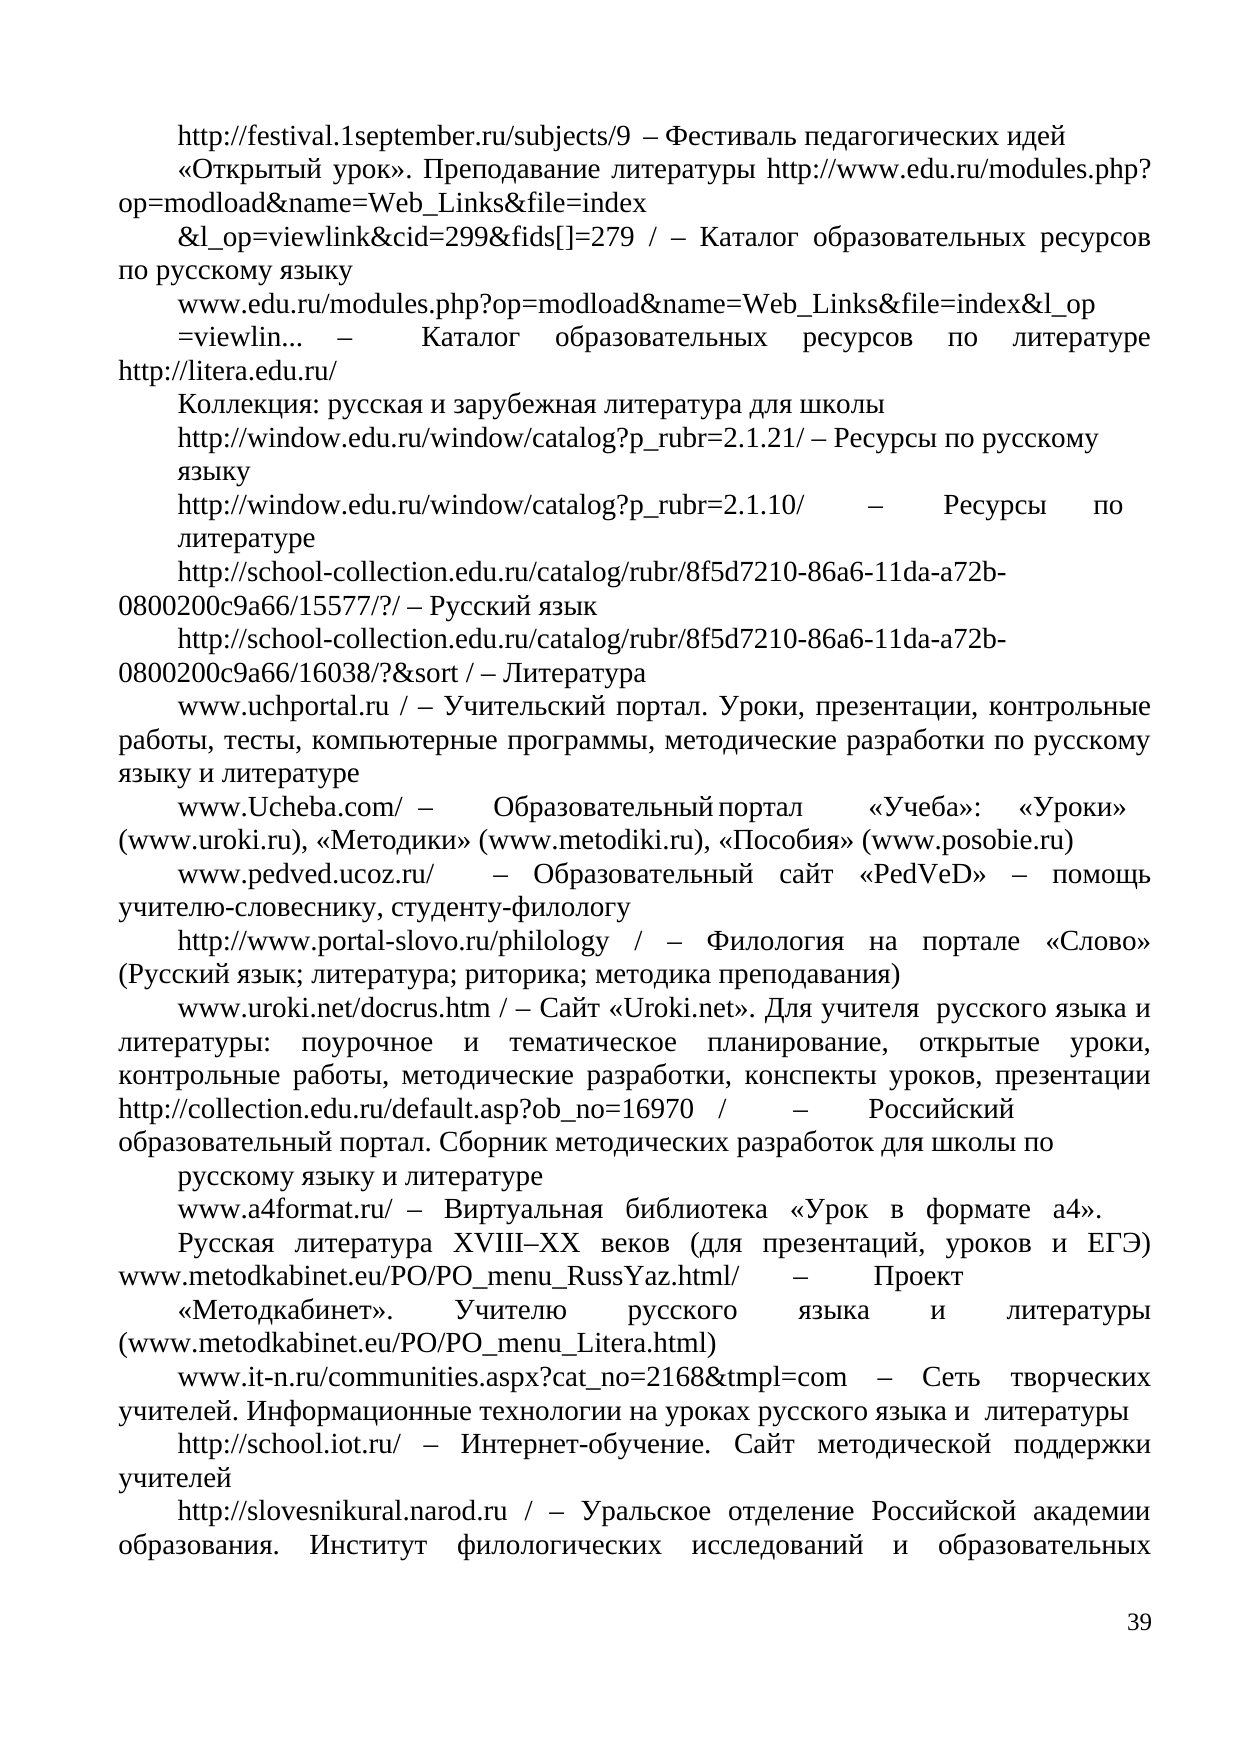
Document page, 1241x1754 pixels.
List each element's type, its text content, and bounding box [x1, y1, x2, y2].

text языку [118, 453, 1152, 487]
text http://festival.1september.ru/subjects/9 – Фестиваль педагогических идей [118, 118, 1152, 152]
text www.Ucheba.com/ – Образовательный портал «Учеба»: «Уроки» (www.uroki.ru), «Методики» (www.metodiki.ru), «Пособия» (www.posobie.ru) [118, 789, 1152, 856]
text http://school.iot.ru/ – Интернет-обучение. Сайт методической поддержки учителей [118, 1426, 1152, 1493]
text Коллекция: русская и зарубежная литература для школы [118, 386, 1152, 420]
text Русская литература XVIII–XX веков (для презентаций, уроков и ЕГЭ) www.metodkabinet.eu/PO/PO_menu_RussYaz.html/ – Проект [118, 1225, 1152, 1292]
text «Открытый урок». Преподавание литературы http://www.edu.ru/modules.php?op=modload&name=Web_Links&file=index [118, 152, 1152, 219]
text http://school-collection.edu.ru/catalog/rubr/8f5d7210-86a6-11da-a72b- 0800200c9a66/15577/?/ – Русский язык [118, 554, 1152, 621]
text http://window.edu.ru/window/catalog?p_rubr=2.1.21/ – Ресурсы по русскому [118, 420, 1152, 453]
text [118, 1493, 1152, 1560]
text =viewlin... – Каталог образовательных ресурсов по литературе http://litera.edu.ru/ [118, 319, 1152, 386]
text www.uchportal.ru / – Учительский портал. Уроки, презентации, контрольные работы, тесты, компьютерные программы, методические разработки по русскому языку и литературе [118, 688, 1152, 789]
text &l_op=viewlink&cid=299&fids[]=279 / – Каталог образовательных ресурсов по русскому языку [118, 219, 1152, 286]
text http://window.edu.ru/window/catalog?p_rubr=2.1.10/ – Ресурсы по [118, 487, 1152, 521]
text литературе [118, 521, 1152, 554]
text www.it-n.ru/communities.aspx?cat_no=2168&tmpl=com – Сеть творческих учителей. Информационные технологии на уроках русского языка и литературы [118, 1359, 1152, 1426]
text http://www.portal-slovo.ru/philology / – Филология на портале «Слово» (Русский язык; литература; риторика; методика преподавания) [118, 923, 1152, 990]
text www.pedved.ucoz.ru/ – Образовательный сайт «PedVeD» – помощь учителю-словеснику, студенту-филологу [118, 856, 1152, 923]
text русскому языку и литературе [118, 1158, 1152, 1191]
text http://school-collection.edu.ru/catalog/rubr/8f5d7210-86a6-11da-a72b- 0800200c9a66/16038/?&sort / – Литература [118, 621, 1152, 688]
text «Методкабинет». Учителю русского языка и литературы (www.metodkabinet.eu/PO/PO_menu_Litera.html) [118, 1292, 1152, 1359]
text www.a4format.ru/ – Виртуальная библиотека «Урок в формате a4». [118, 1191, 1152, 1225]
text www.edu.ru/modules.php?op=modload&name=Web_Links&file=index&l_op [118, 286, 1152, 319]
text www.uroki.net/docrus.htm / – Сайт «Uroki.net». Для учителя русского языка и литературы: поурочное и тематическое планирование, открытые уроки, контрольные работы, методические разработки, конспекты уроков, презентации http://collection.edu.ru/default.asp?ob_no=16970 / – Российский образовательный портал. Сборник методических разработок для школы по [118, 990, 1152, 1158]
